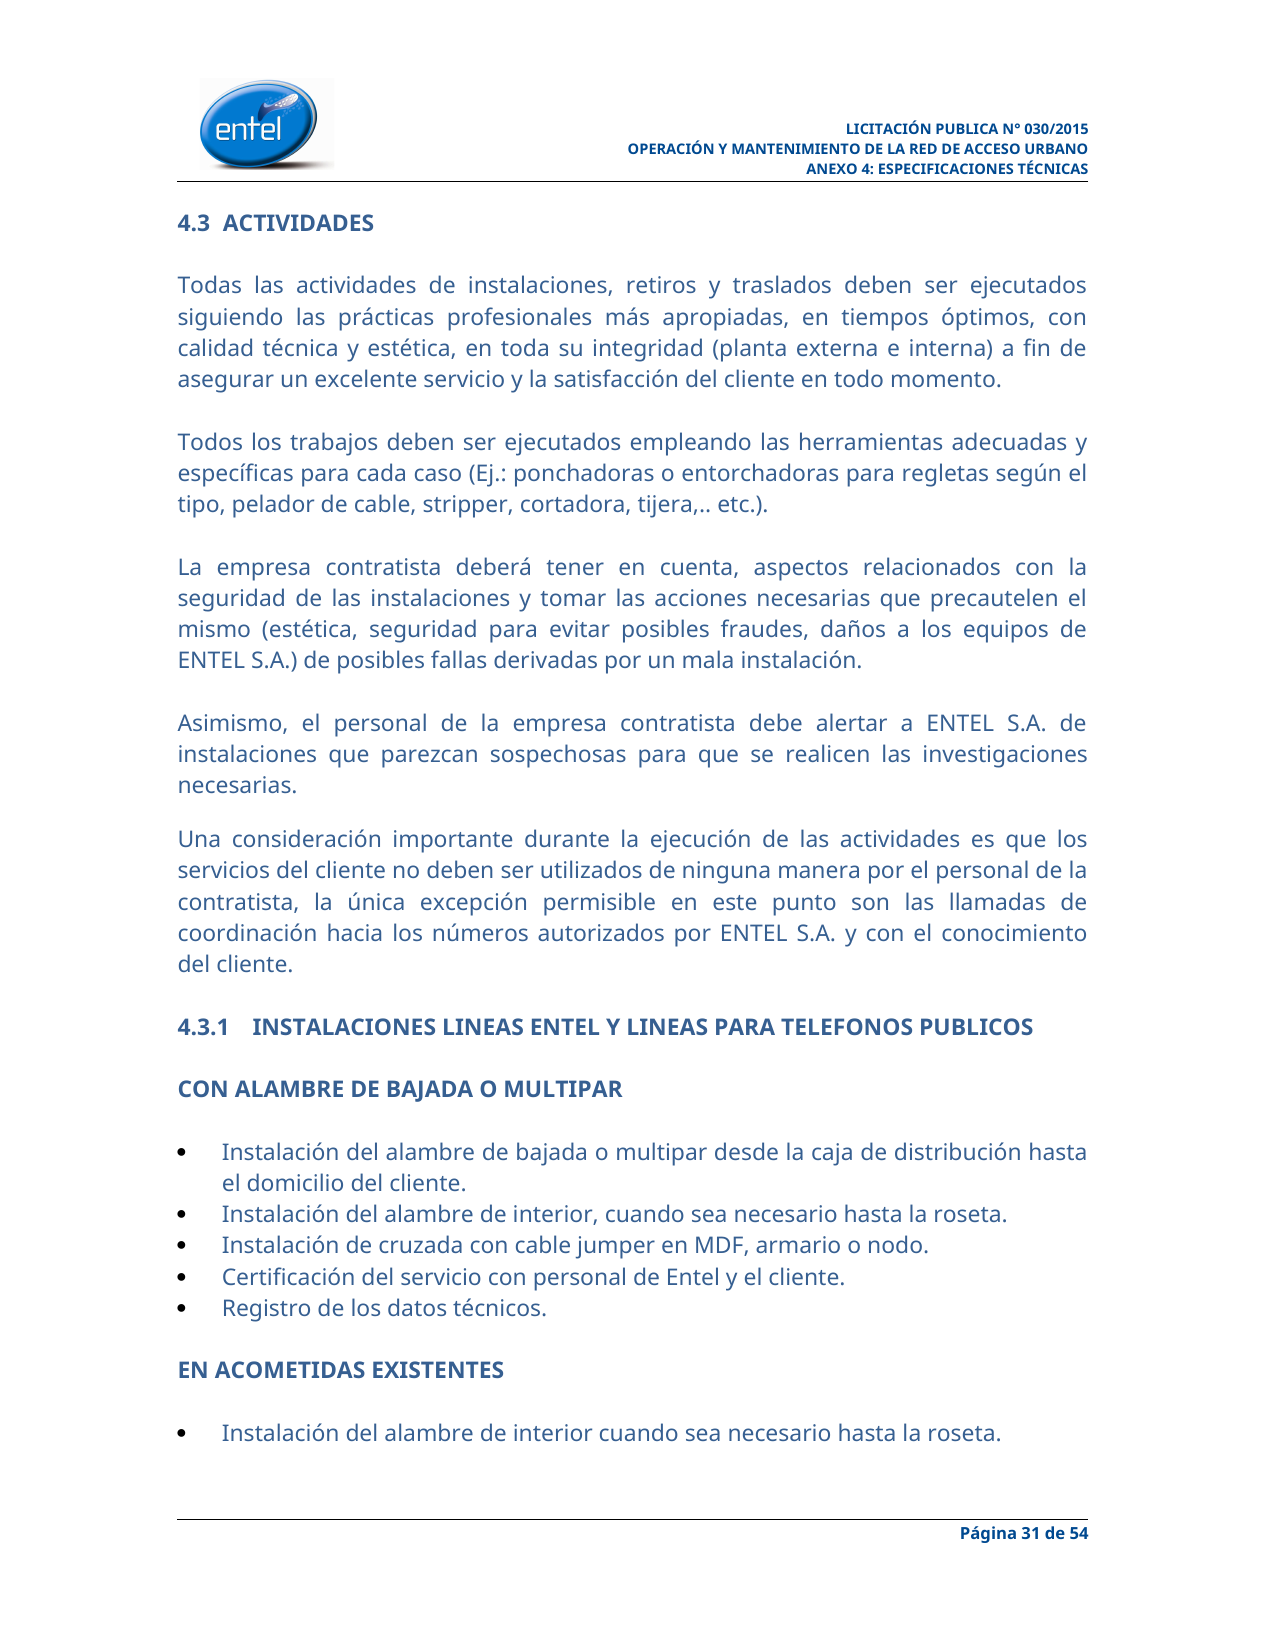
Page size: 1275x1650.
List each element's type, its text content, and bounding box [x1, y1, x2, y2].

list Instalación del alambre de interior, cuando sea necesario hasta la roseta. [177, 1198, 1088, 1229]
list Certificación del servicio con personal de Entel y el cliente. [177, 1261, 1088, 1292]
list Instalación del alambre de bajada o multipar desde la caja de distribución hasta el domicilio del cliente. [177, 1136, 1088, 1198]
text Todas las actividades de instalaciones, retiros y traslados deben ser ejecutados siguiendo las prácticas profesionales más apropiadas, en tiempos óptimos, con calidad técnica y estética, en toda su integridad (planta externa e interna) a fin de asegurar un excelente servicio y la satisfacción del cliente en todo momento. [177, 269, 1088, 394]
list Instalación del alambre de interior cuando sea necesario hasta la roseta. [177, 1417, 1088, 1448]
list Instalación de cruzada con cable jumper en MDF, armario o nodo. [177, 1229, 1088, 1261]
text La empresa contratista deberá tener en cuenta, aspectos relacionados con la seguridad de las instalaciones y tomar las acciones necesarias que precautelen el mismo (estética, seguridad para evitar posibles fraudes, daños a los equipos de ENTEL S.A.) de posibles fallas derivadas por un mala instalación. [177, 551, 1088, 676]
subtitle INSTALACIONES LINEAS ENTEL Y LINEAS PARA TELEFONOS PUBLICOS [177, 1011, 1088, 1042]
list Registro de los datos técnicos. [177, 1292, 1088, 1323]
text CON ALAMBRE DE BAJADA O MULTIPAR [177, 1073, 1088, 1104]
text Una consideración importante durante la ejecución de las actividades es que los servicios del cliente no deben ser utilizados de ninguna manera por el personal de la contratista, la única excepción permisible en este punto son las llamadas de coordinación hacia los números autorizados por ENTEL S.A. y con el conocimiento del cliente. [177, 823, 1088, 979]
text EN ACOMETIDAS EXISTENTES [177, 1354, 1088, 1386]
picture [199, 78, 335, 170]
subtitle ACTIVIDADES [177, 207, 1088, 238]
text Asimismo, el personal de la empresa contratista debe alertar a ENTEL S.A. de instalaciones que parezcan sospechosas para que se realicen las investigaciones necesarias. [177, 707, 1088, 801]
text Todos los trabajos deben ser ejecutados empleando las herramientas adecuadas y específicas para cada caso (Ej.: ponchadoras o entorchadoras para regletas según el tipo, pelador de cable, stripper, cortadora, tijera,.. etc.). [177, 426, 1088, 519]
